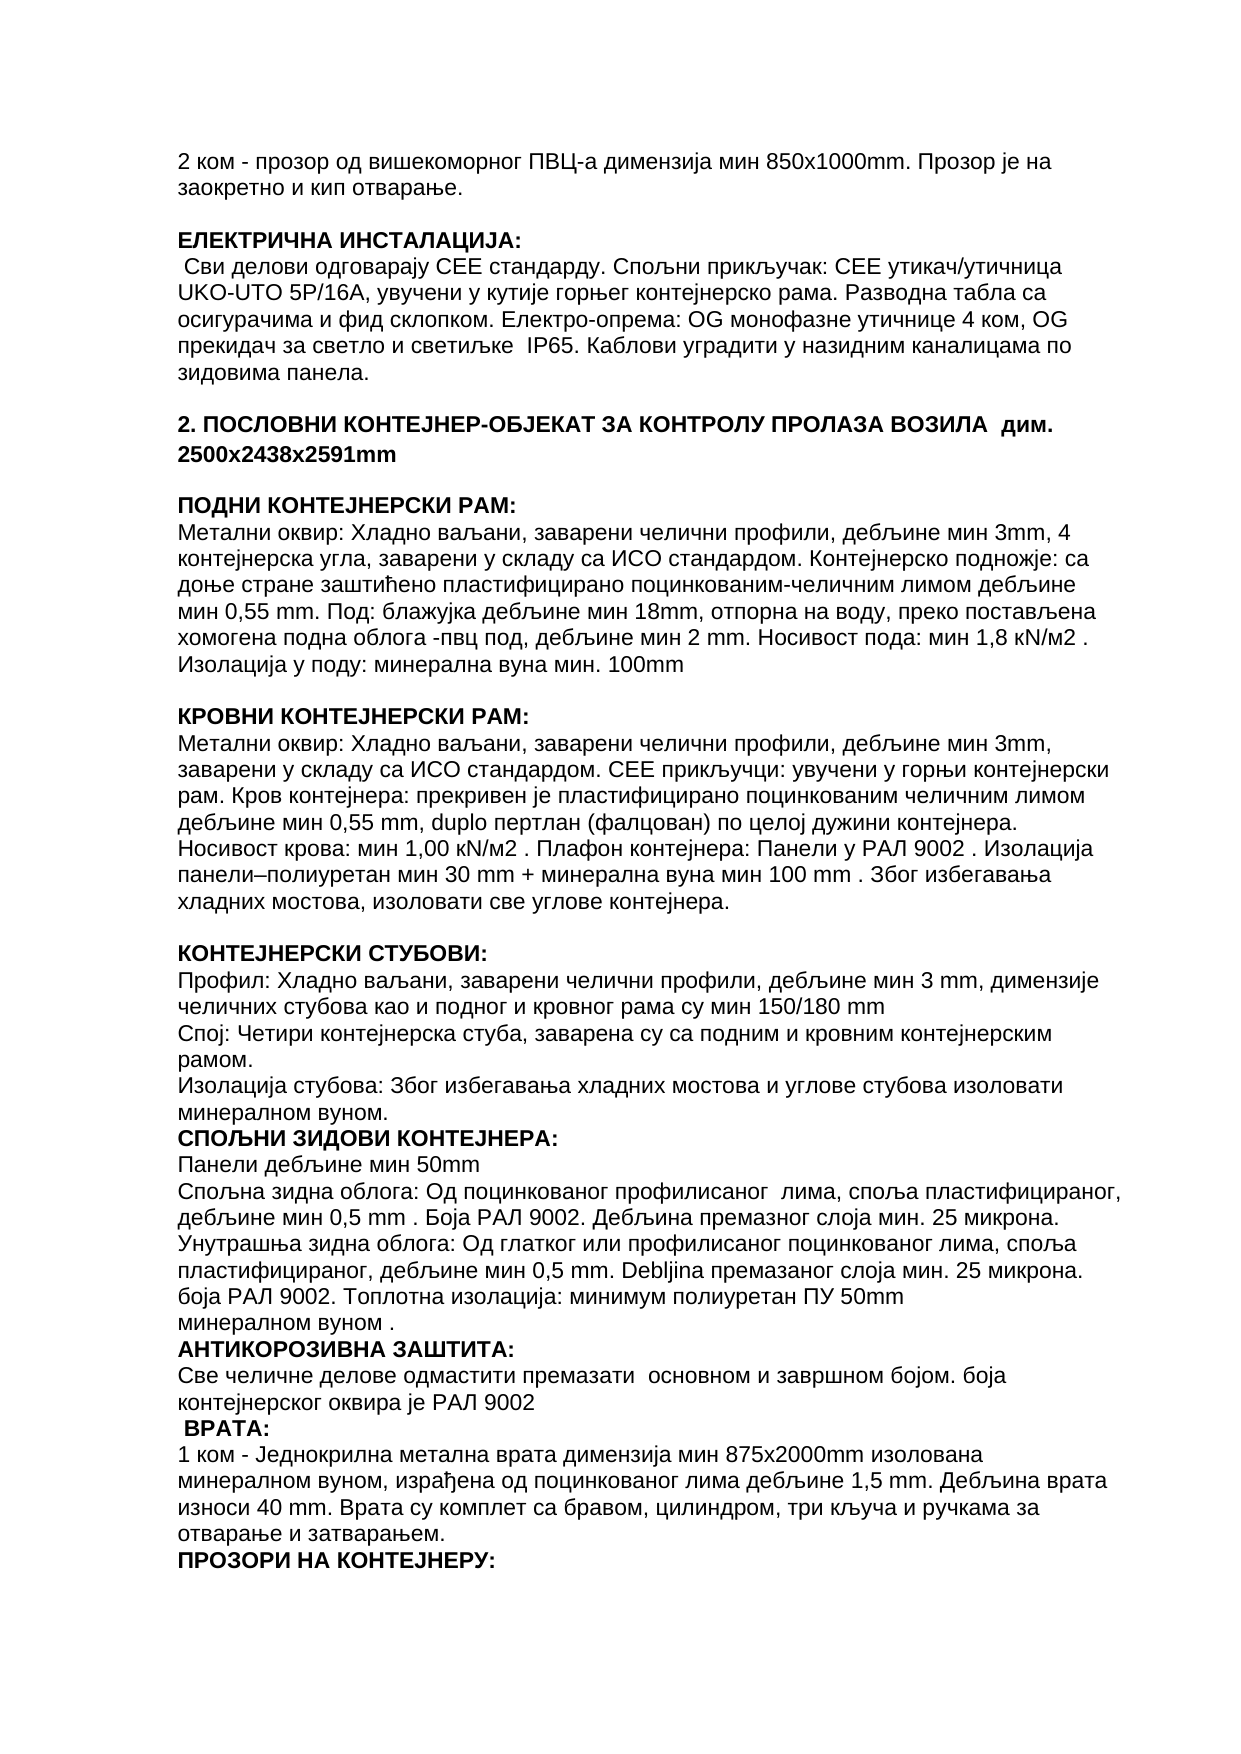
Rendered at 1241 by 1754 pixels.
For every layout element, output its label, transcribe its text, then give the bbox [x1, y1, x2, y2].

text ЕЛЕКТРИЧНА ИНСТАЛАЦИЈА: [177, 227, 1122, 253]
text ПРОЗОРИ НА КОНТЕЈНЕРУ: [177, 1547, 1122, 1573]
text Метални оквир: Хладно ваљани, заварени челични профили, дебљине мин 3mm, 4 контејнерска угла, заварени у складу са ИСО стандардом. Контејнерско подножје: са доње стране заштићено пластифицирано поцинкованим-челичним лимом дебљине мин 0,55 mm. Под: блажујка дебљине мин 18mm, отпорна на воду, преко постављена хомогена подна облога -пвц под, дебљине мин 2 mm. Носивост пода: мин 1,8 кN/м2 . Изолација у поду: минерална вуна мин. 100mm [177, 519, 1122, 677]
text Метални оквир: Хладно ваљани, заварени челични профили, дебљине мин 3mm, заварени у складу са ИСО стандардом. CEE прикључци: увучени у горњи контејнерски рам. Кров контејнера: прекривен је пластифицирано поцинкованим челичним лимом дебљине мин 0,55 mm, duplo пертлан (фалцован) по целој дужини контејнера. Носивост крова: мин 1,00 кN/м2 . Плафон контејнера: Панели у РАЛ 9002 . Изолација панели–полиуретан мин 30 mm + минерална вуна мин 100 mm . Због избегавања хладних мостова, изоловати све углове контејнера. [177, 729, 1122, 914]
text Панели дебљине мин 50mm [177, 1151, 1122, 1178]
text Профил: Хладно ваљани, заварени челични профили, дебљине мин 3 mm, димензије челичних стубова као и подног и кровног рама су мин 150/180 mm [177, 967, 1122, 1019]
text 2 ком - прозор од вишекоморног ПВЦ-а димензија мин 850x1000mm. Прозор је на заокретно и кип отварање. [177, 148, 1122, 200]
text Све челичне делове одмастити премазати основном и завршном бојом. боја контејнерског оквира је РАЛ 9002 [177, 1362, 1122, 1415]
text минералном вуном . [177, 1309, 1122, 1336]
text ПОДНИ КОНТЕЈНЕРСКИ РАМ: [177, 492, 1122, 519]
text СПОЉНИ ЗИДОВИ КОНТЕЈНЕРА: [177, 1125, 1122, 1151]
text 2. ПОСЛОВНИ КОНТЕЈНЕР-ОБЈЕКАТ ЗА КОНТРОЛУ ПРОЛАЗА ВОЗИЛА дим. 2500x2438x2591mm [177, 411, 1122, 468]
text АНТИКОРОЗИВНА ЗАШТИТА: [177, 1336, 1122, 1362]
text КОНТЕЈНЕРСКИ СТУБОВИ: [177, 940, 1122, 967]
text 1 ком - Једнокрилна метална врата димензија мин 875x2000mm изолована минералном вуном, израђена од поцинкованог лима дебљине 1,5 mm. Дебљина врата износи 40 mm. Врата су комплет са бравом, цилиндром, три кључа и ручкама за отварање и затварањем. [177, 1441, 1122, 1547]
text КРОВНИ КОНТЕЈНЕРСКИ РАМ: [177, 703, 1122, 729]
text Спој: Четири контејнерска стуба, заварена су са подним и кровним контејнерским рамом. [177, 1019, 1122, 1072]
text ВРАТА: [177, 1415, 1122, 1441]
text Унутрашња зидна облога: Од глатког или профилисаног поцинкованог лима, споља пластифицираног, дебљине мин 0,5 mm. Debljina премазаног слоја мин. 25 микрона. боја РАЛ 9002. Топлотна изолација: минимум полиуретан ПУ 50mm [177, 1230, 1122, 1309]
text Сви делови одговарају CEE стандарду. Спољни прикључак: CEE утикач/утичница UKO-UTO 5P/16А, увучени у кутије горњег контејнерско рама. Разводна табла са осигурачима и фид склопком. Електро-опрема: OG монофазне утичнице 4 ком, OG прекидач за светло и светиљке IP65. Каблови уградити у назидним каналицама по зидовима панела. [177, 253, 1122, 385]
text Изолација стубова: Због избегавања хладних мостова и углове стубова изоловати минералном вуном. [177, 1072, 1122, 1125]
text Спољна зидна облога: Од поцинкованог профилисаног лима, споља пластифицираног, дебљине мин 0,5 mm . Боја РАЛ 9002. Дебљина премазног слоја мин. 25 микрона. [177, 1178, 1122, 1230]
